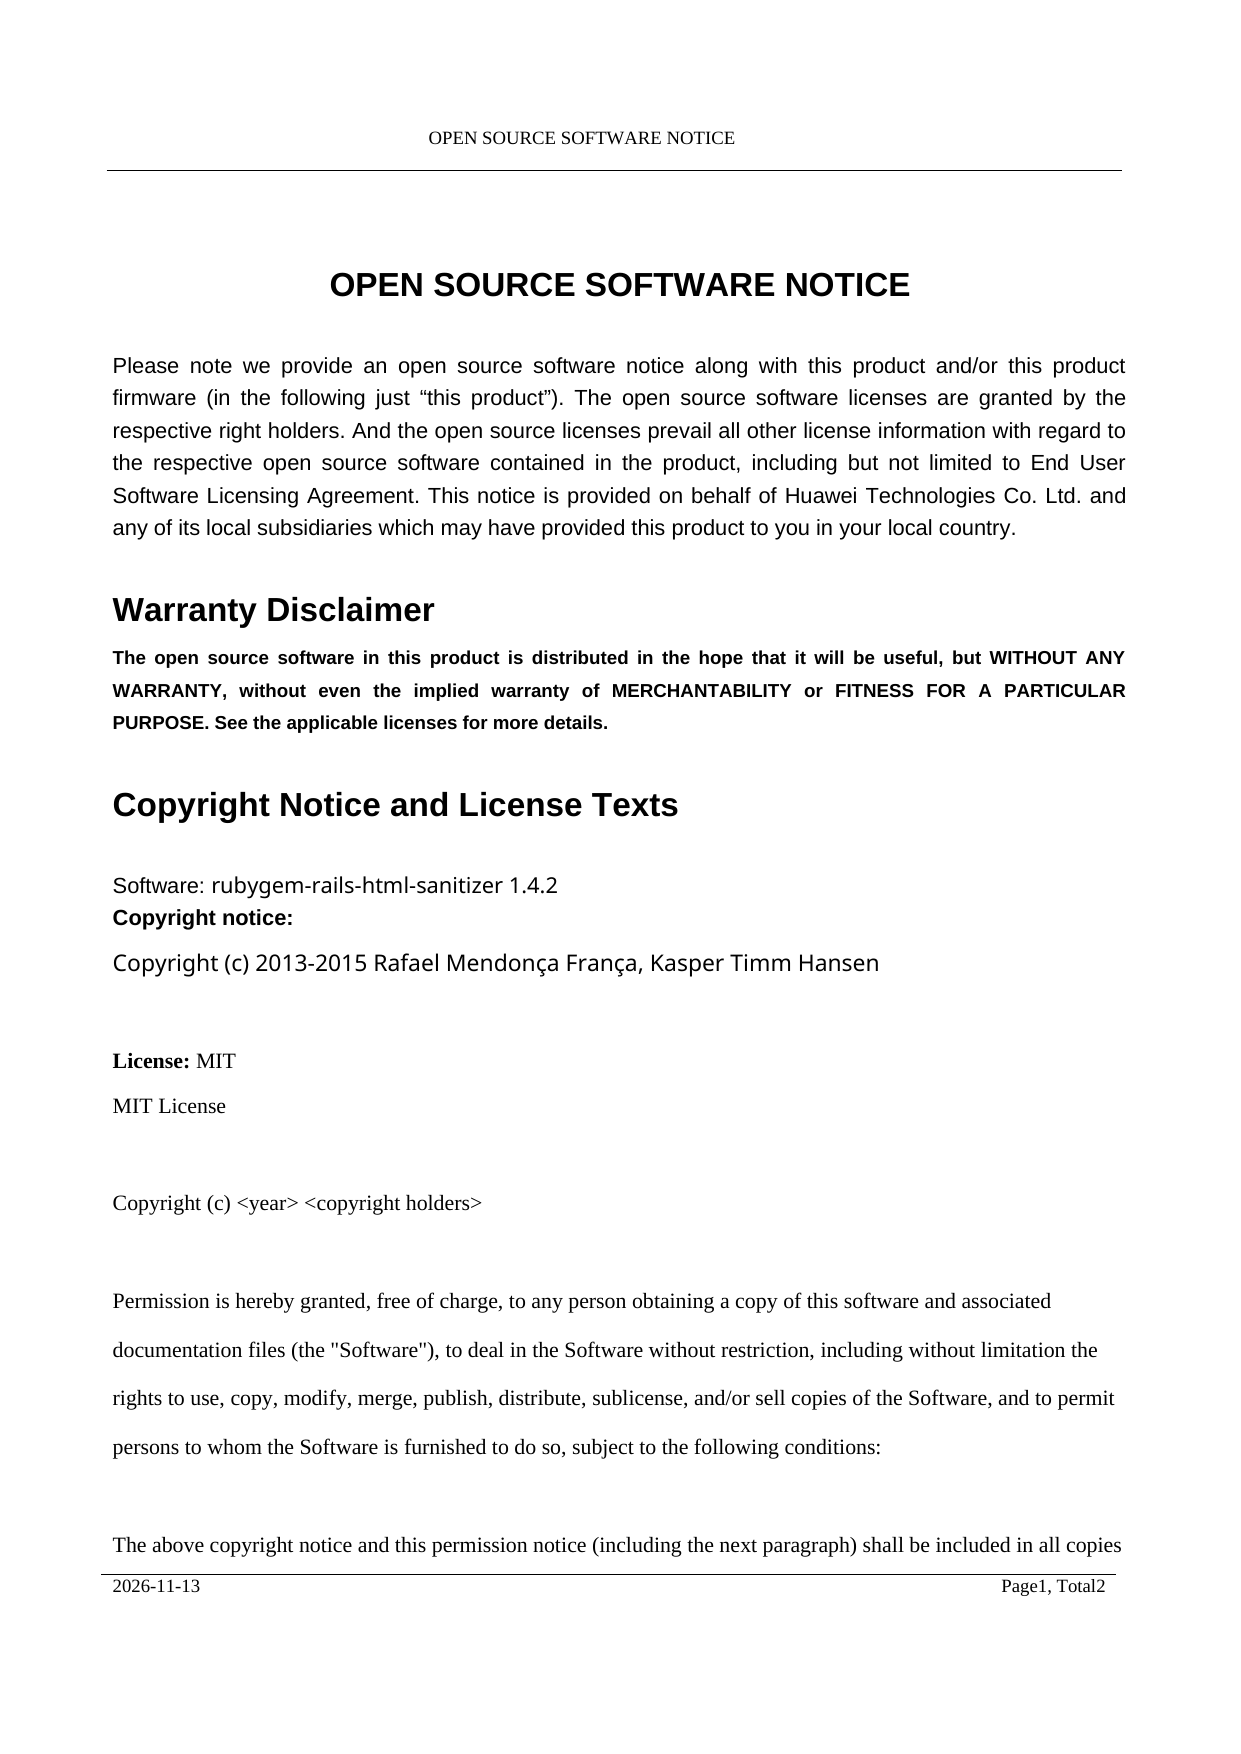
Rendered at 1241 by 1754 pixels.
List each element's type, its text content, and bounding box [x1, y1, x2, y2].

text License: MIT [112, 1044, 1128, 1077]
text Warranty Disclaimer [112, 576, 1128, 641]
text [112, 1089, 1128, 1560]
text OPEN SOURCE SOFTWARE NOTICE [112, 251, 1128, 316]
text Copyright Notice and License Texts [112, 771, 1128, 836]
text Copyright (c) 2013-2015 Rafael Mendonça França, Kasper Timm Hansen [112, 947, 1128, 1028]
text Please note we provide an open source software notice along with this product and/or this product firmware (in the following just “this product”). The open source software licenses are granted by the respective right holders. And the open source licenses prevail all other license information with regard to the respective open source software contained in the product, including but not limited to End User Software Licensing Agreement. This notice is provided on behalf of Huawei Technologies Co. Ltd. and any of its local subsidiaries which may have provided this product to you in your local country. [112, 349, 1128, 544]
text The open source software in this product is distributed in the hope that it will be useful, but WITHOUT ANY WARRANTY, without even the implied warranty of MERCHANTABILITY or FITNESS FOR A PARTICULAR PURPOSE. See the applicable licenses for more details. [112, 641, 1128, 739]
text Software: rubygem-rails-html-sanitizer 1.4.2 [112, 869, 1128, 901]
text Copyright notice: [112, 901, 1128, 934]
